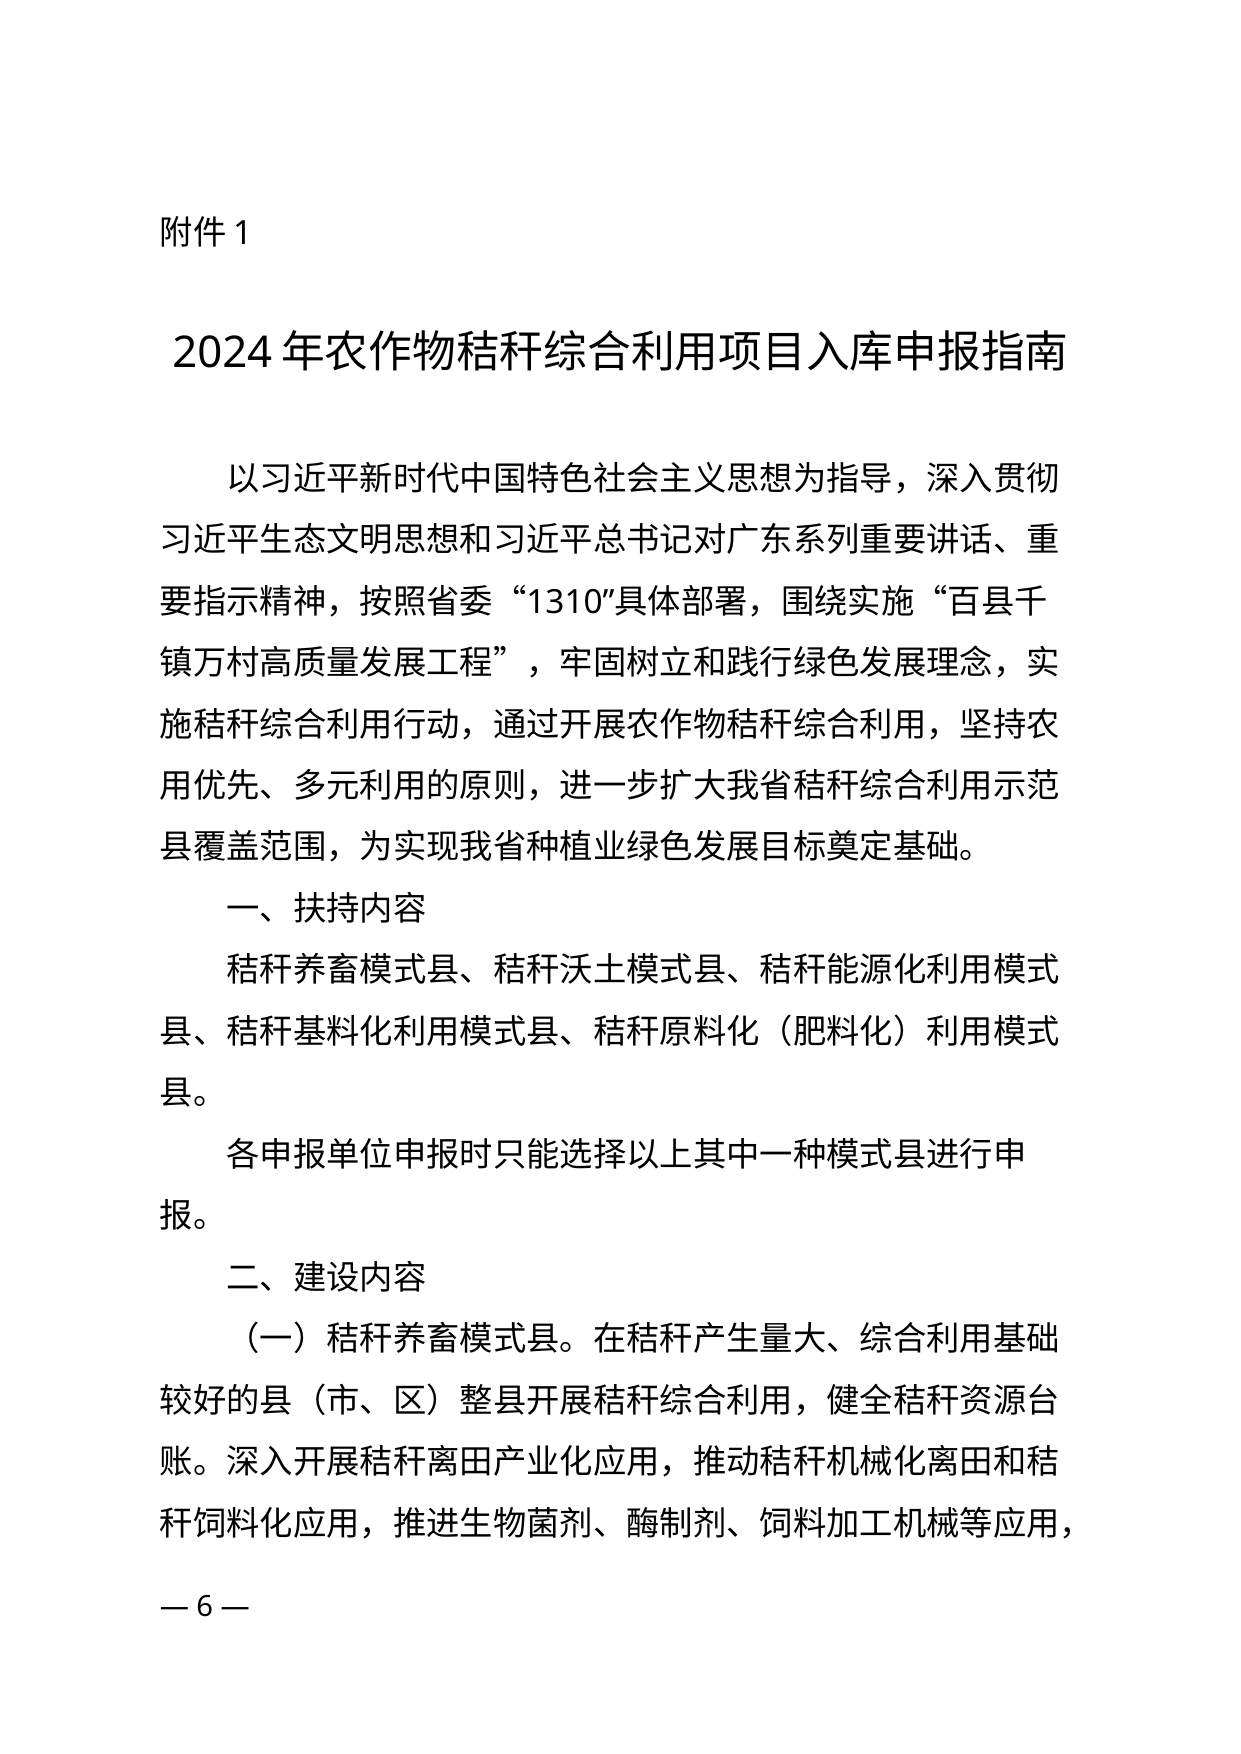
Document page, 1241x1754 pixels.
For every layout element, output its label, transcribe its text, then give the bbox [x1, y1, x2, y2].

text 各申报单位申报时只能选择以上其中一种模式县进行申报。 [159, 1117, 1081, 1240]
text 二、建设内容 [159, 1240, 1081, 1301]
text 以习近平新时代中国特色社会主义思想为指导，深入贯彻习近平生态文明思想和习近平总书记对广东系列重要讲话、重要指示精神，按照省委“1310”具体部署，围绕实施“百县千镇万村高质量发展工程”，牢固树立和践行绿色发展理念，实施秸秆综合利用行动，通过开展农作物秸秆综合利用，坚持农用优先、多元利用的原则，进一步扩大我省秸秆综合利用示范县覆盖范围，为实现我省种植业绿色发展目标奠定基础。 [159, 441, 1081, 871]
text 2024年农作物秸秆综合利用项目入库申报指南 [159, 318, 1081, 379]
text 一、扶持内容 [159, 871, 1081, 933]
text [159, 1301, 1081, 1547]
text 附件1 [159, 195, 1081, 257]
text 秸秆养畜模式县、秸秆沃土模式县、秸秆能源化利用模式县、秸秆基料化利用模式县、秸秆原料化（肥料化）利用模式县。 [159, 933, 1081, 1117]
